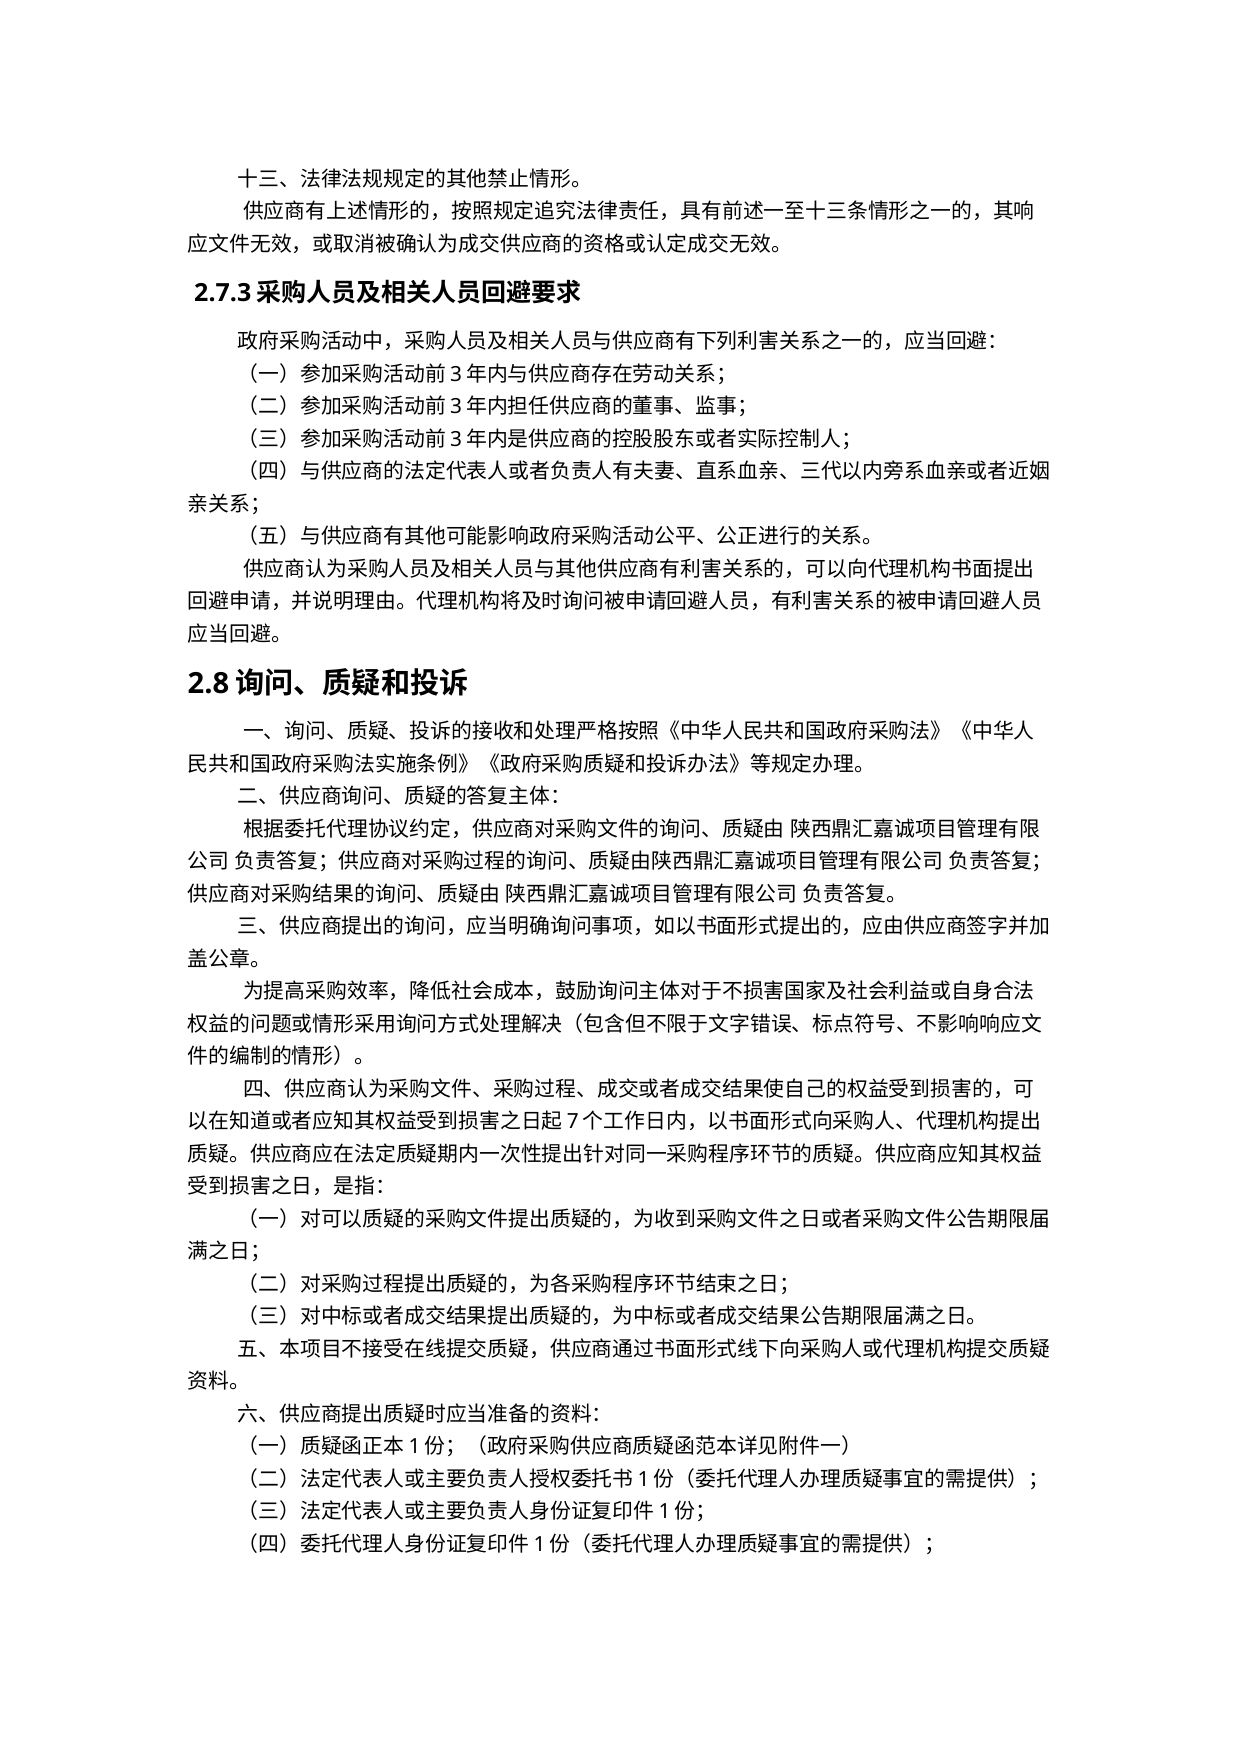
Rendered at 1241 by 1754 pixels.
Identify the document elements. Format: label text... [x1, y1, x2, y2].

text 2.7.3采购人员及相关人员回避要求 [187, 259, 1053, 324]
text （一）质疑函正本1份；（政府采购供应商质疑函范本详见附件一） [187, 1429, 1053, 1462]
text 供应商认为采购人员及相关人员与其他供应商有利害关系的，可以向代理机构书面提出回避申请，并说明理由。代理机构将及时询问被申请回避人员，有利害关系的被申请回避人员应当回避。 [187, 552, 1053, 649]
text （四）与供应商的法定代表人或者负责人有夫妻、直系血亲、三代以内旁系血亲或者近姻亲关系； [187, 454, 1053, 519]
text （四）委托代理人身份证复印件1份（委托代理人办理质疑事宜的需提供）； [187, 1527, 1053, 1559]
text （三）参加采购活动前3年内是供应商的控股股东或者实际控制人； [187, 422, 1053, 454]
text 三、供应商提出的询问，应当明确询问事项，如以书面形式提出的，应由供应商签字并加盖公章。 [187, 909, 1053, 974]
text （二）对采购过程提出质疑的，为各采购程序环节结束之日； [187, 1267, 1053, 1299]
text （二）参加采购活动前3年内担任供应商的董事、监事； [187, 389, 1053, 422]
text （一）参加采购活动前3年内与供应商存在劳动关系； [187, 357, 1053, 389]
text 五、本项目不接受在线提交质疑，供应商通过书面形式线下向采购人或代理机构提交质疑资料。 [187, 1332, 1053, 1397]
text 十三、法律法规规定的其他禁止情形。 [187, 162, 1053, 194]
text （三）法定代表人或主要负责人身份证复印件1份； [187, 1494, 1053, 1527]
text 一、询问、质疑、投诉的接收和处理严格按照《中华人民共和国政府采购法》《中华人民共和国政府采购法实施条例》《政府采购质疑和投诉办法》等规定办理。 [187, 714, 1053, 779]
text （三）对中标或者成交结果提出质疑的，为中标或者成交结果公告期限届满之日。 [187, 1299, 1053, 1332]
text 四、供应商认为采购文件、采购过程、成交或者成交结果使自己的权益受到损害的，可以在知道或者应知其权益受到损害之日起7个工作日内，以书面形式向采购人、代理机构提出质疑。供应商应在法定质疑期内一次性提出针对同一采购程序环节的质疑。供应商应知其权益受到损害之日，是指： [187, 1072, 1053, 1202]
text 根据委托代理协议约定，供应商对采购文件的询问、质疑由 陕西鼎汇嘉诚项目管理有限公司 负责答复；供应商对采购过程的询问、质疑由陕西鼎汇嘉诚项目管理有限公司 负责答复；供应商对采购结果的询问、质疑由 陕西鼎汇嘉诚项目管理有限公司 负责答复。 [187, 812, 1053, 909]
text （二）法定代表人或主要负责人授权委托书1份（委托代理人办理质疑事宜的需提供）； [187, 1462, 1053, 1494]
text 为提高采购效率，降低社会成本，鼓励询问主体对于不损害国家及社会利益或自身合法权益的问题或情形采用询问方式处理解决（包含但不限于文字错误、标点符号、不影响响应文件的编制的情形）。 [187, 974, 1053, 1072]
text 2.8询问、质疑和投诉 [187, 649, 1053, 714]
text 政府采购活动中，采购人员及相关人员与供应商有下列利害关系之一的，应当回避： [187, 324, 1053, 357]
text 二、供应商询问、质疑的答复主体： [187, 779, 1053, 812]
text 供应商有上述情形的，按照规定追究法律责任，具有前述一至十三条情形之一的，其响应文件无效，或取消被确认为成交供应商的资格或认定成交无效。 [187, 194, 1053, 259]
text （五）与供应商有其他可能影响政府采购活动公平、公正进行的关系。 [187, 519, 1053, 552]
text 六、供应商提出质疑时应当准备的资料： [187, 1397, 1053, 1429]
text （一）对可以质疑的采购文件提出质疑的，为收到采购文件之日或者采购文件公告期限届满之日； [187, 1202, 1053, 1267]
